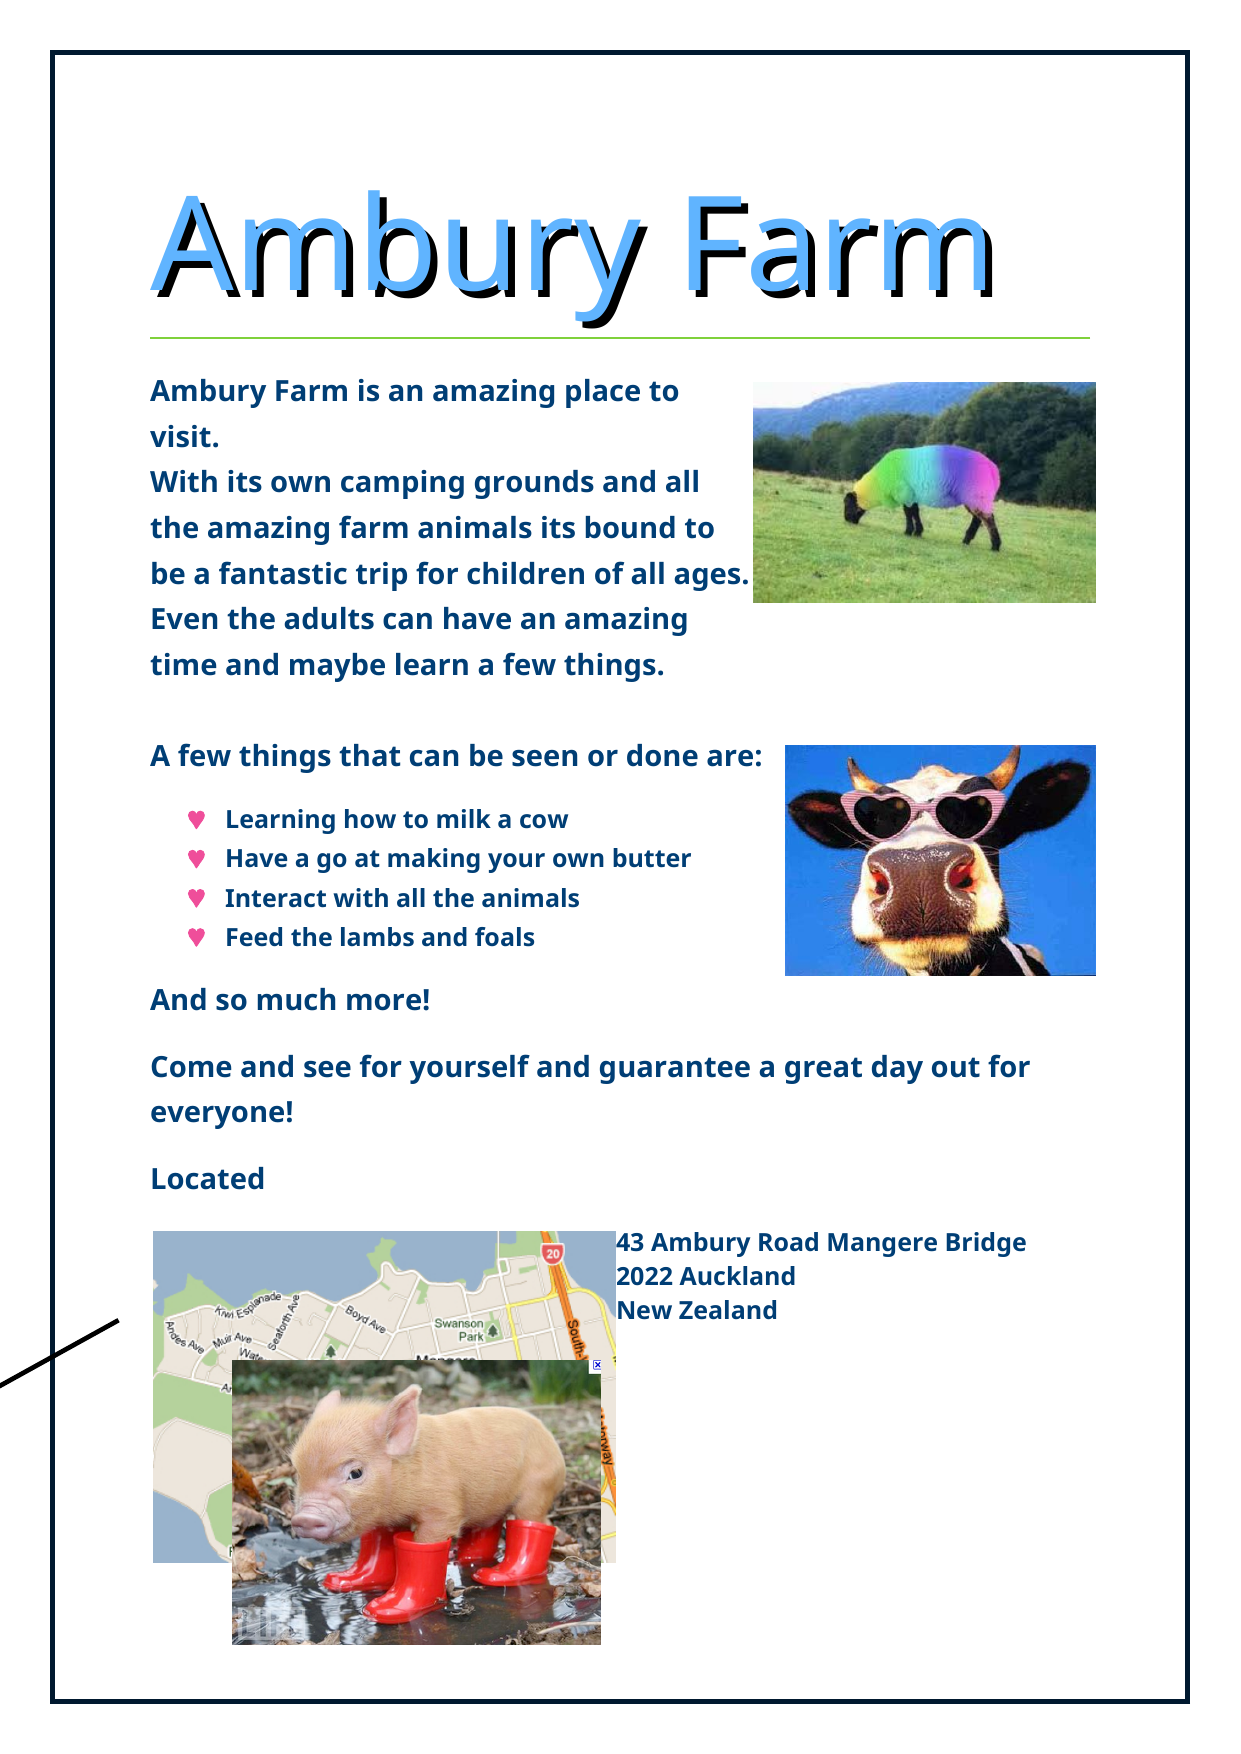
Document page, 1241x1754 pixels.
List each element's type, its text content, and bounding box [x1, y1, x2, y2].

text With its own camping grounds and all the amazing farm animals its bound to be a fantastic trip for children of all ages. [150, 462, 753, 593]
text 2022 Auckland [616, 1258, 1090, 1292]
text 43 Ambury Road Mangere Bridge [150, 1224, 1090, 1258]
text And so much more! [150, 979, 1090, 1019]
picture [785, 745, 1096, 976]
list Have a go at making your own butter [187, 841, 785, 875]
picture [753, 382, 1096, 603]
list Interact with all the animals [187, 880, 785, 914]
text Located [150, 1158, 1090, 1198]
text New Zealand [616, 1292, 1090, 1327]
list Learning how to milk a cow [187, 802, 785, 836]
picture [153, 1231, 616, 1645]
text Ambury Farm is an amazing place to visit. [150, 370, 1090, 456]
list Feed the lambs and foals [187, 919, 785, 953]
title Ambury Farm [150, 150, 1090, 337]
text A few things that can be seen or done are: [150, 735, 1090, 775]
text Even the adults can have an amazing time and maybe learn a few things. [150, 598, 1090, 684]
text Come and see for yourself and guarantee a great day out for everyone! [150, 1046, 1090, 1131]
